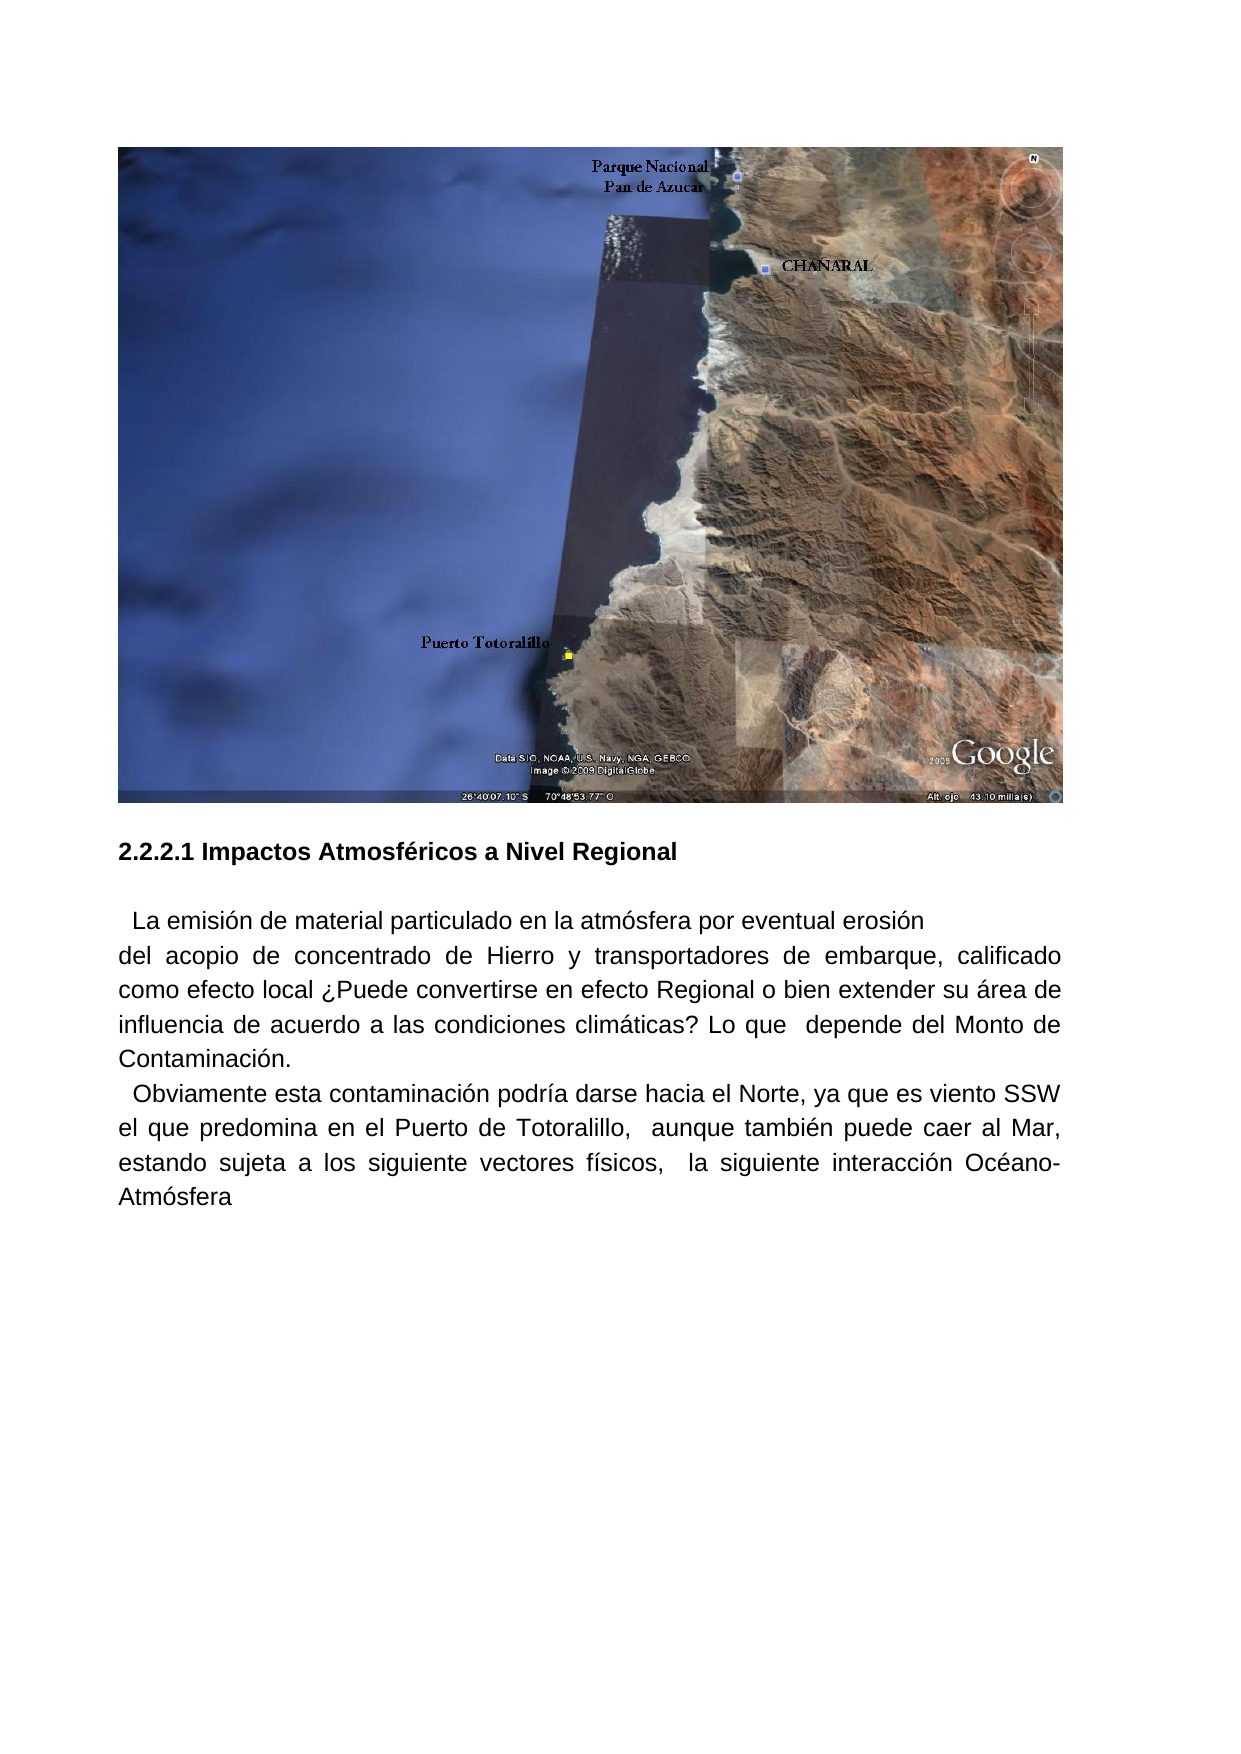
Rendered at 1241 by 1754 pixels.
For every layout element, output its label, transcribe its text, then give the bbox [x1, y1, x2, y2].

picture [118, 147, 1063, 803]
text del acopio de concentrado de Hierro y transportadores de embarque, calificado como efecto local ¿Puede convertirse en efecto Regional o bien extender su área de influencia de acuerdo a las condiciones climáticas? Lo que depende del Monto de Contaminación. [118, 941, 1063, 1073]
text La emisión de material particulado en la atmósfera por eventual erosión [118, 906, 1063, 935]
text 2.2.2.1 Impactos Atmosféricos a Nivel Regional [118, 837, 1063, 866]
text Obviamente esta contaminación podría darse hacia el Norte, ya que es viento SSW el que predomina en el Puerto de Totoralillo, aunque también puede caer al Mar, estando sujeta a los siguiente vectores físicos, la siguiente interacción Océano-Atmósfera [118, 1079, 1063, 1211]
